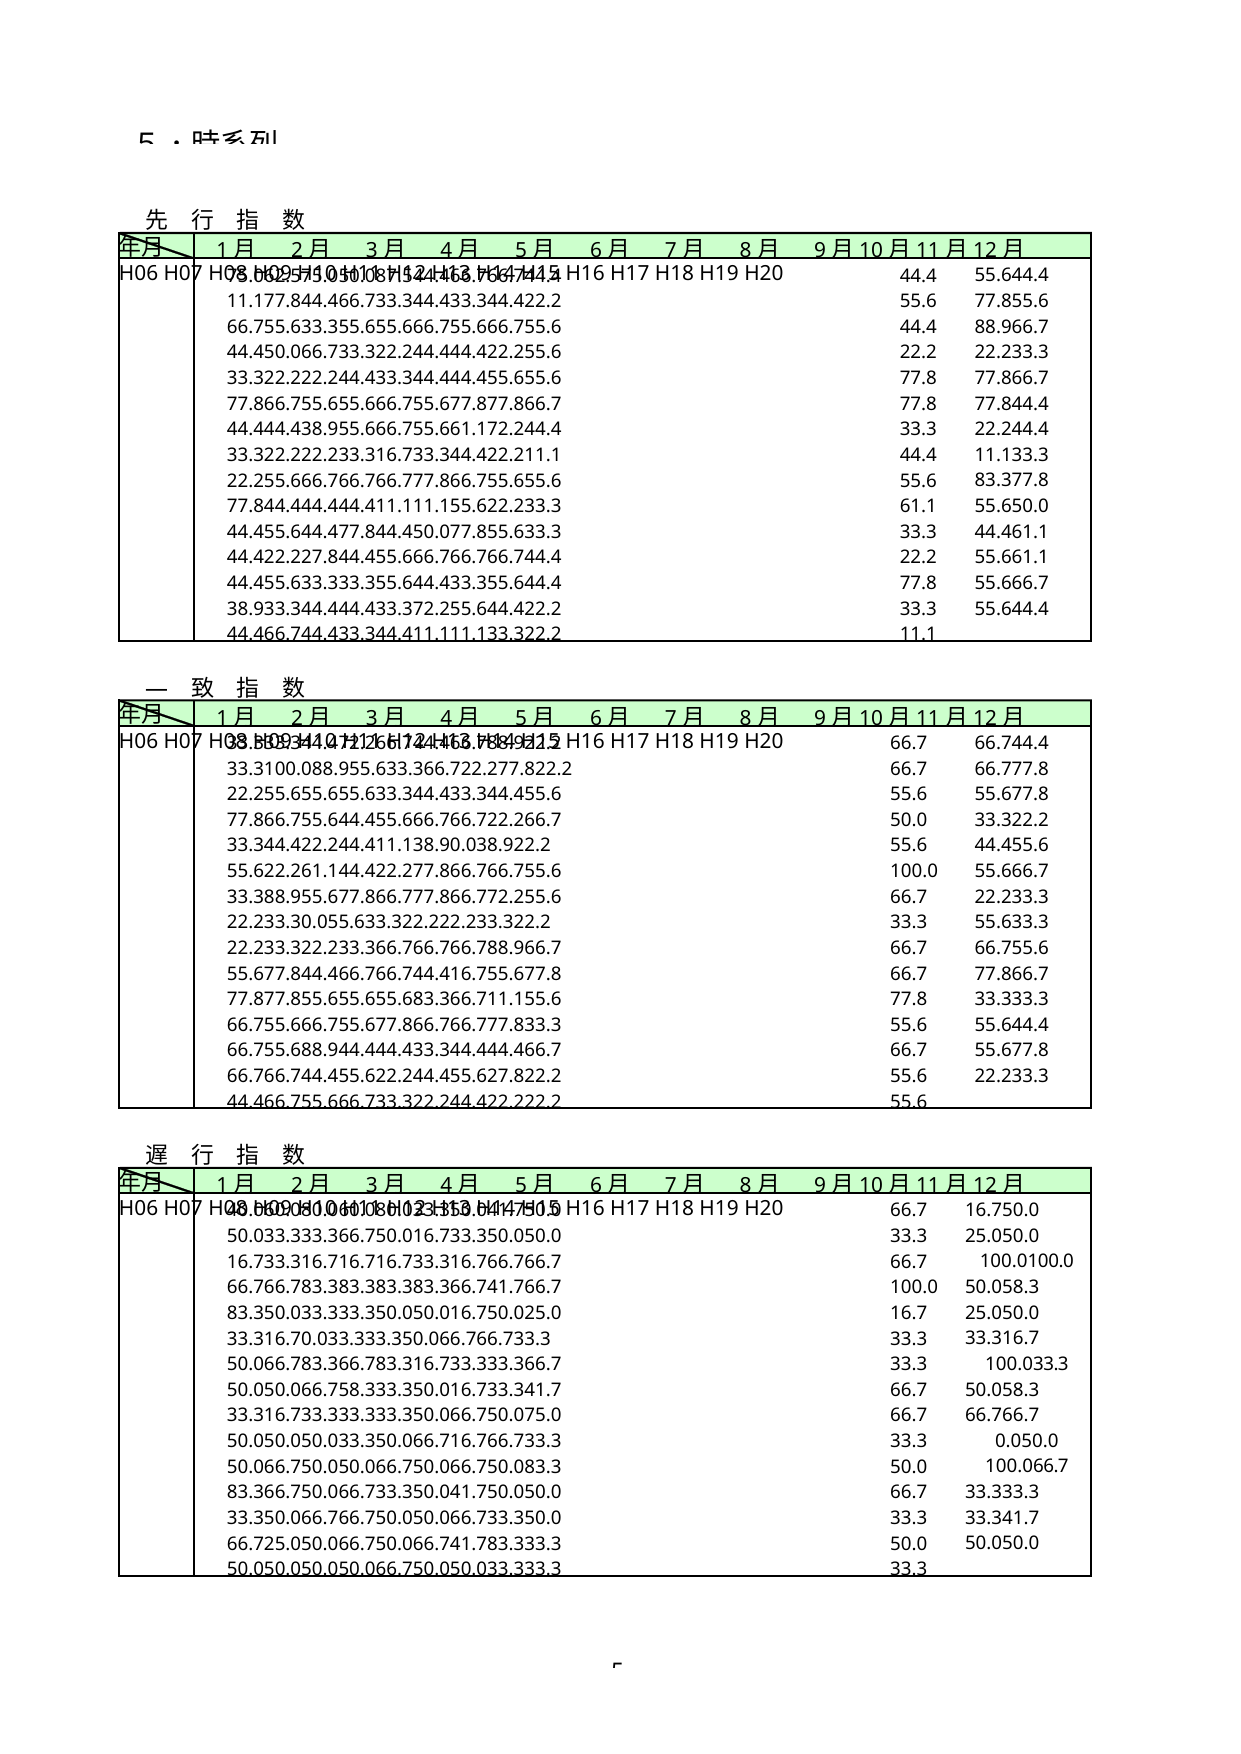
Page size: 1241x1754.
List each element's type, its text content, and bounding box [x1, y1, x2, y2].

subtitle 先 行 指 数 [145, 204, 1142, 236]
list 致 指 数 [145, 672, 1142, 703]
text 遅 行 指 数 [145, 1139, 1142, 1170]
